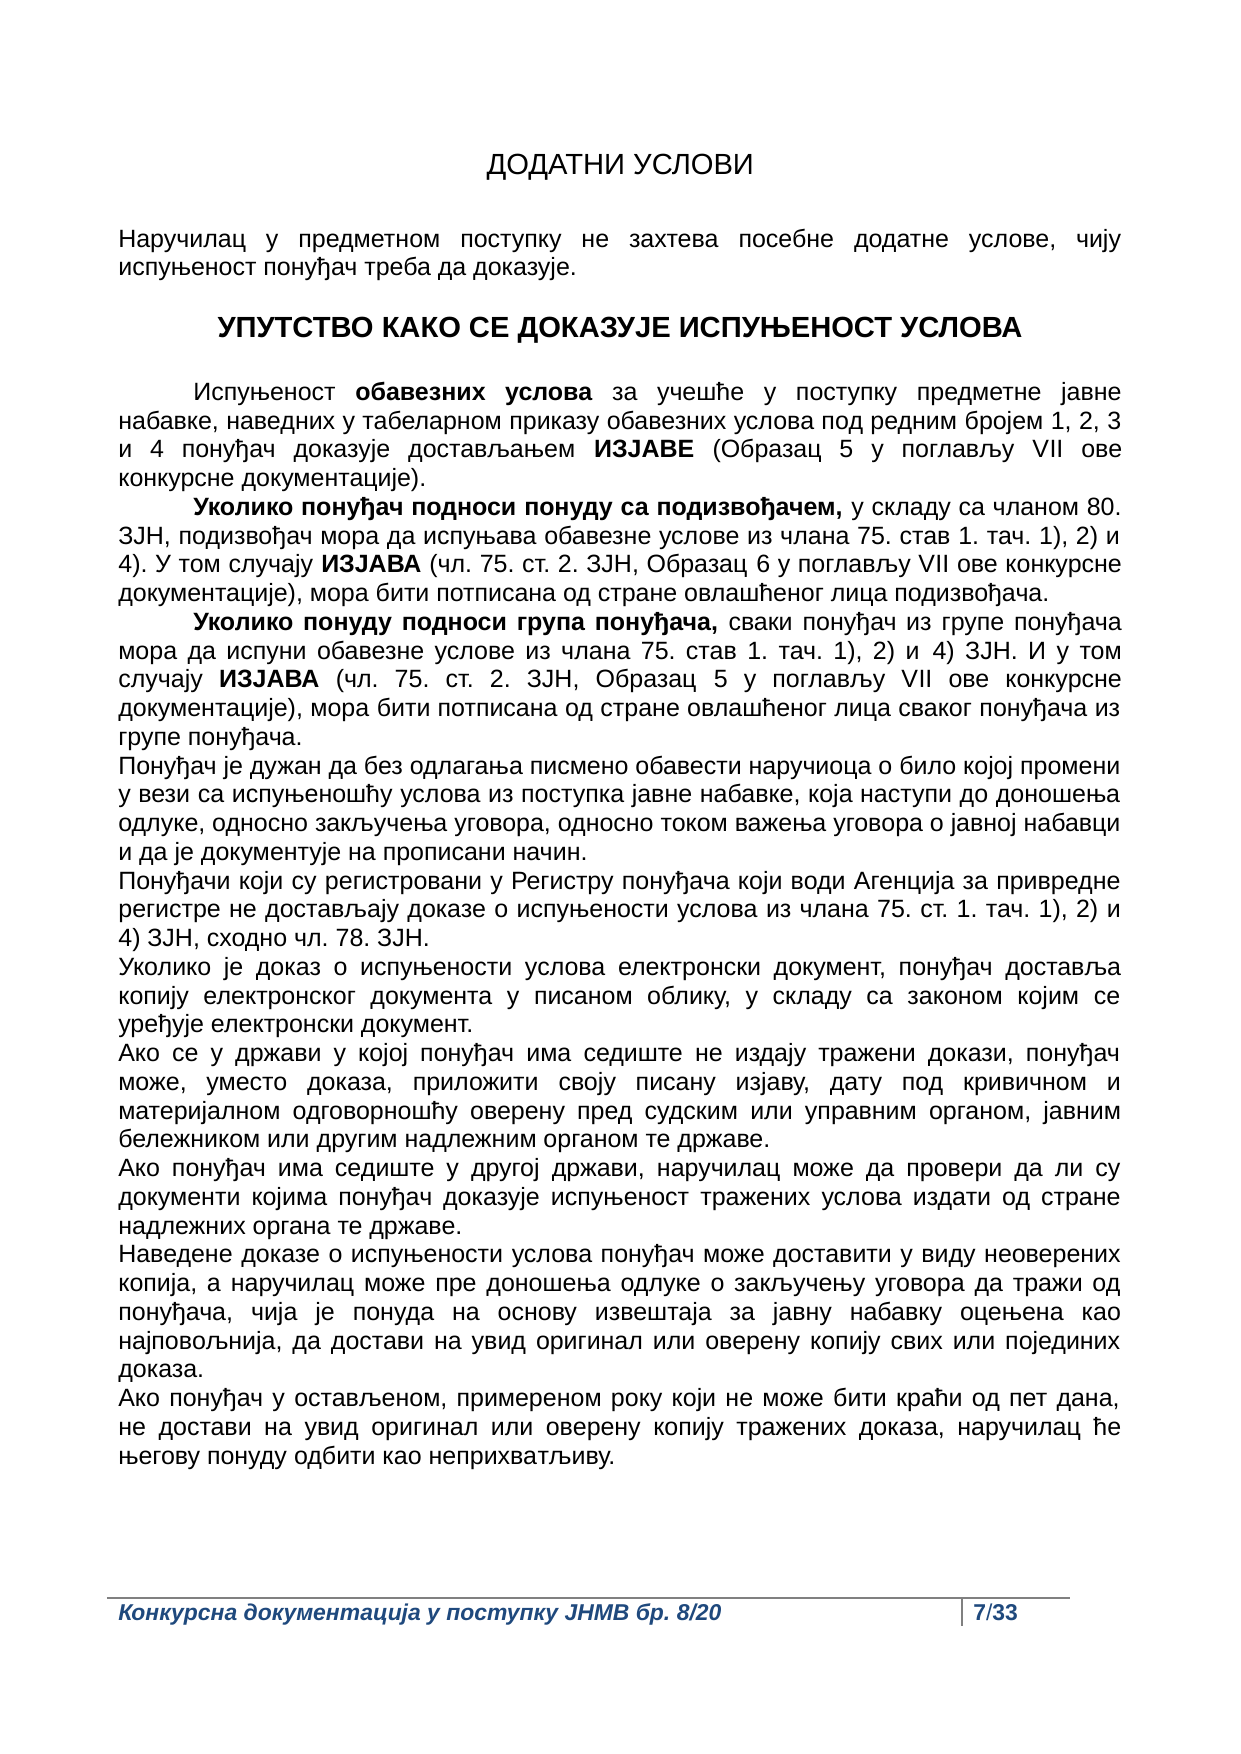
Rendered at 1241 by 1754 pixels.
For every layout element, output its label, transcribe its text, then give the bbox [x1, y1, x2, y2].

text Ако се у држави у којој понуђач има седиште не издају тражени докази, понуђач може, уместо доказа, приложити своју писану изјаву, дату под кривичном и материјалном одговорношћу оверену пред судским или управним органом, јавним бележником или другим надлежним органом те државе. [118, 1038, 1122, 1153]
text Испуњеност обавезних услова за учешће у поступку предметне јавне набавке, наведних у табеларном приказу обавезних услова под редним бројем 1, 2, 3 и 4 понуђач доказује достављањем ИЗЈАВЕ (Образац 5 у поглављу VII ове конкурсне документације). [118, 377, 1122, 492]
list Понуђач је дужан да без одлагања писмено обавести наручиоца о било којој промени у вези са испуњеношћу услова из поступка јавне набавке, која наступи до доношења одлуке, односно закључења уговора, односно током важења уговора о јавној набавци и да је документује на прописани начин. [118, 751, 1122, 866]
text Уколико понуду подноси група понуђача, сваки понуђач из групе понуђача мора да испуни обавезне услове из члана 75. став 1. тач. 1), 2) и 4) ЗЈН. И у том случају ИЗЈАВА (чл. 75. ст. 2. ЗЈН, Образац 5 у поглављу VII ове конкурсне документације), мора бити потписана од стране овлашћеног лица сваког понуђача из групе понуђача. [118, 607, 1122, 751]
list ДОДАТНИ УСЛОВИ [118, 147, 1122, 180]
list Ако понуђач у остављеном, примереном року који не може бити краћи од пет дана, не достави на увид оригинал или оверену копију тражених доказа, наручилац ће његову понуду одбити као неприхватљиву. [118, 1383, 1122, 1469]
text Уколико понуђач подноси понуду са подизвођачем, у складу са чланом 80. ЗЈН, подизвођач мора да испуњава обавезне услове из члана 75. став 1. тач. 1), 2) и 4). У том случају ИЗЈАВА (чл. 75. ст. 2. ЗЈН, Образац 6 у поглављу VII ове конкурсне документације), мора бити потписана од стране овлашћеног лица подизвођача. [118, 492, 1122, 607]
list Наведене доказе о испуњености услова понуђач може доставити у виду неоверених копија, а наручилац може пре доношења одлуке о закључењу уговора да тражи од понуђача, чија је понуда на основу извештаја за јавну набавку оцењена као најповољнија, да достави на увид оригинал или оверену копију свих или појединих доказа. [118, 1239, 1122, 1383]
list Наручилац у предметном поступку не захтева посебне додатне услове, чију испуњеност понуђач треба да доказује. [118, 223, 1122, 281]
text Понуђачи који су регистровани у Регистру понуђача који води Агенција за привредне регистре не достављају доказе о испуњености услова из члана 75. ст. 1. тач. 1), 2) и 4) ЗЈН, сходно чл. 78. ЗЈН. [118, 866, 1122, 952]
list УПУТСТВО КАКО СЕ ДОКАЗУЈЕ ИСПУЊЕНОСТ УСЛОВА [118, 310, 1122, 343]
text Уколико је доказ о испуњености услова електронски документ, понуђач доставља копију електронског документа у писаном облику, у складу са законом којим се уређује електронски документ. [118, 952, 1122, 1038]
text Ако понуђач има седиште у другој држави, наручилац може да провери да ли су документи којима понуђач доказује испуњеност тражених услова издати од стране надлежних органа те државе. [118, 1153, 1122, 1239]
